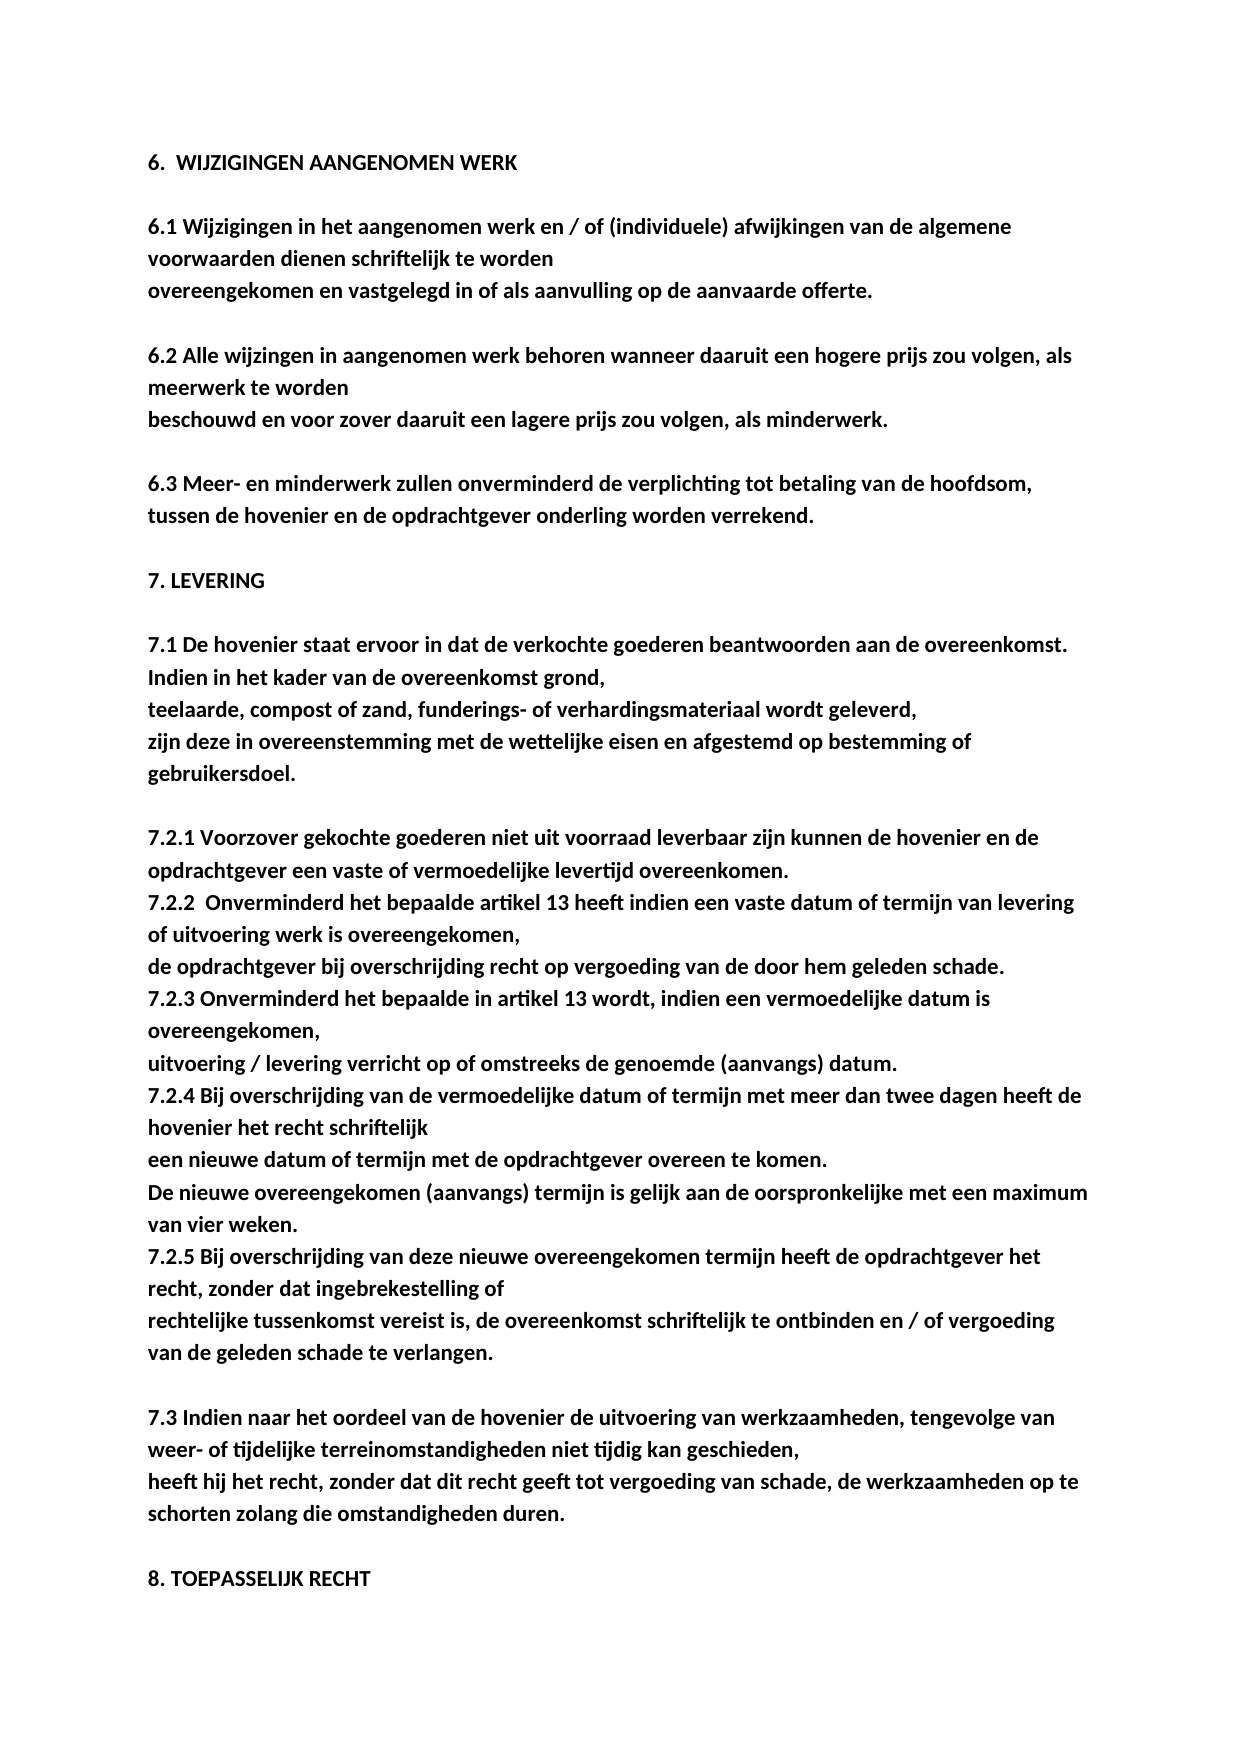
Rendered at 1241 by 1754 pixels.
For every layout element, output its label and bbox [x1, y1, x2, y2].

text [148, 148, 1093, 1592]
